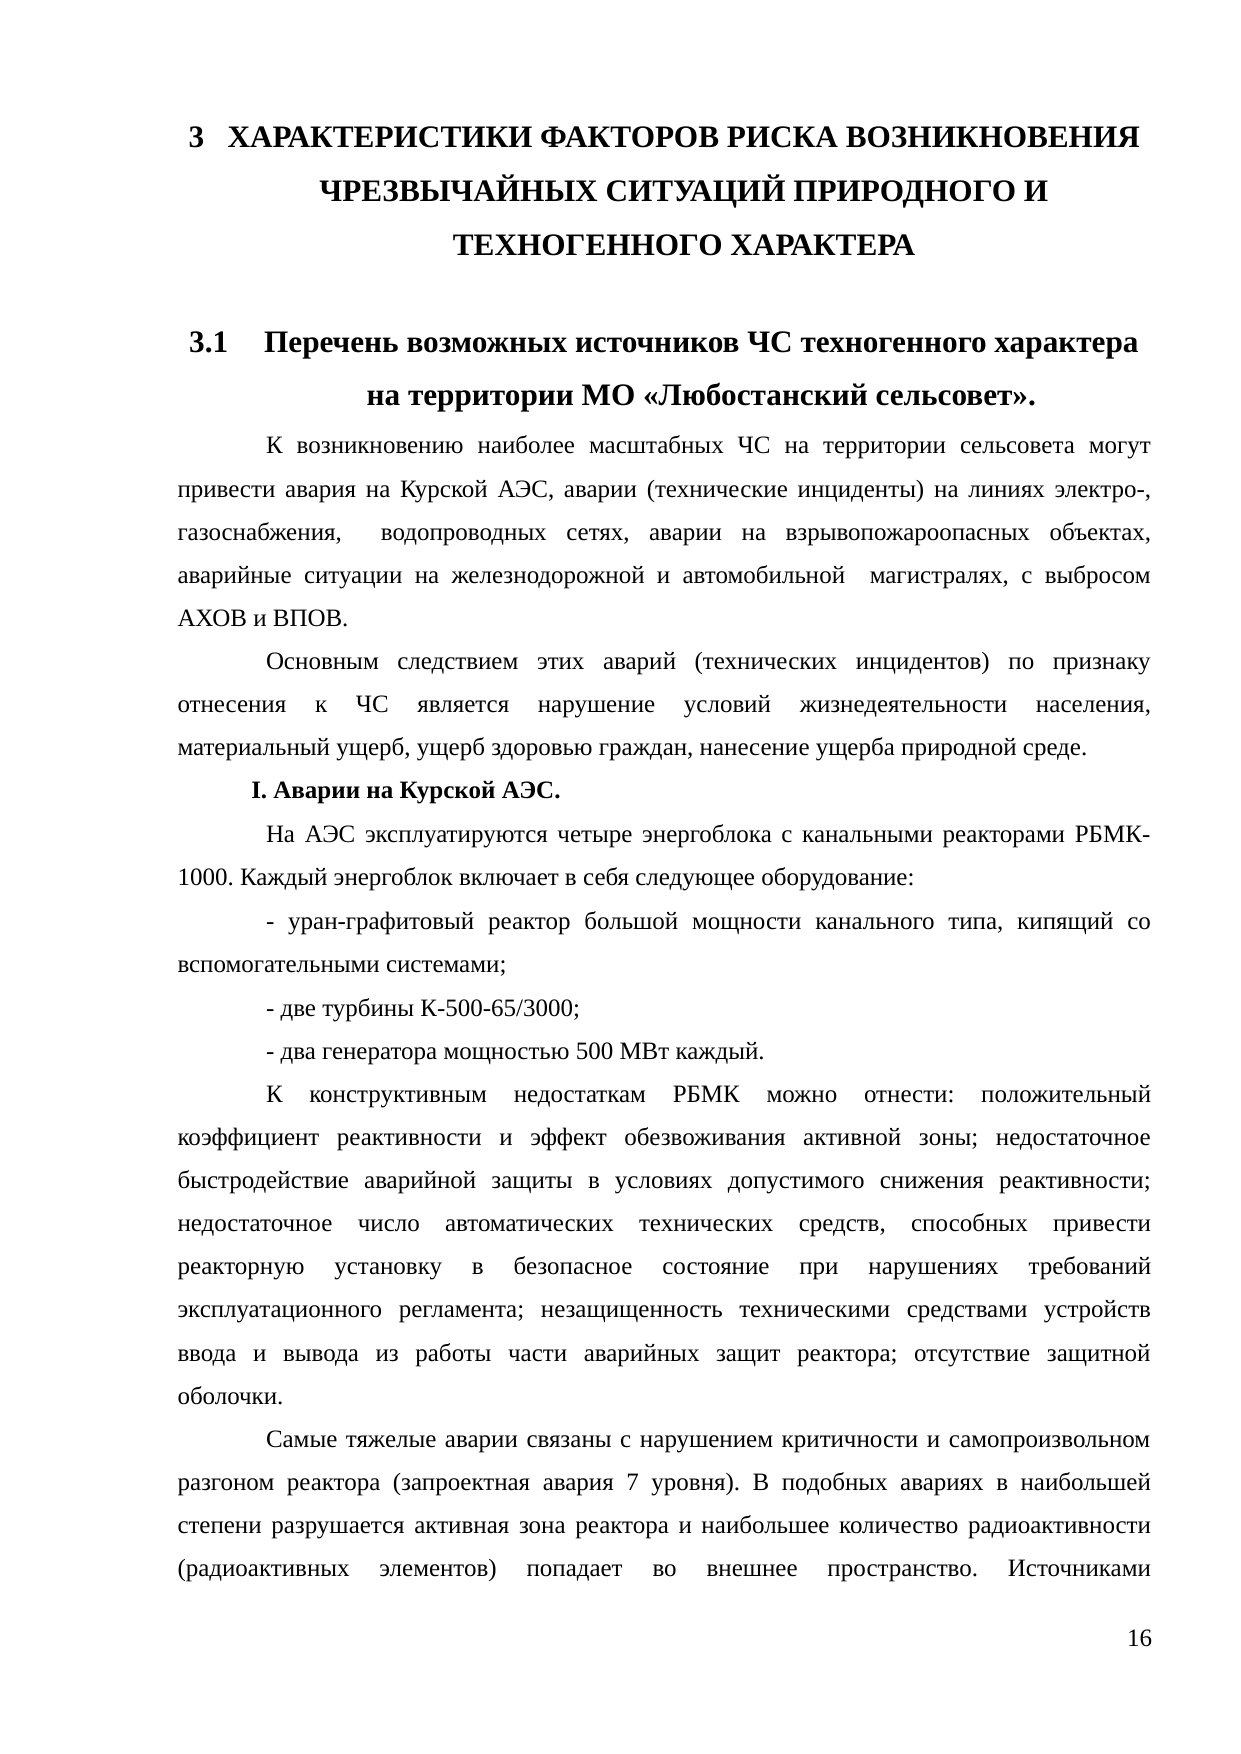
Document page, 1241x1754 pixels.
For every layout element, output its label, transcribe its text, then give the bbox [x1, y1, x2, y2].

text I. Аварии на Курской АЭС. [177, 776, 1152, 804]
text К конструктивным недостаткам РБМК можно отнести: положительный коэффициент реактивности и эффект обезвоживания активной зоны; недостаточное быстродействие аварийной защиты в условиях допустимого снижения реактивности; недостаточное число автоматических технических средств, способных привести реакторную установку в безопасное состояние при нарушениях требований эксплуатационного регламента; незащищенность техническими средствами устройств ввода и вывода из работы части аварийных защит реактора; отсутствие защитной оболочки. [177, 1079, 1152, 1409]
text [177, 1424, 1152, 1582]
text Основным следствием этих аварий (технических инцидентов) по признаку отнесения к ЧС является нарушение условий жизнедеятельности населения, материальный ущерб, ущерб здоровью граждан, нанесение ущерба природной среде. [177, 646, 1152, 761]
text На АЭС эксплуатируются четыре энергоблока с канальными реакторами РБМК-1000. Каждый энергоблок включает в себя следующее оборудование: [177, 819, 1152, 891]
subtitle Перечень возможных источников ЧС техногенного характера на территории МО «Любостанский сельсовет». [176, 323, 1152, 413]
text - уран-графитовый реактор большой мощности канального типа, кипящий со вспомогательными системами; [177, 906, 1152, 978]
subtitle ХАРАКТЕРИСТИКИ ФАКТОРОВ РИСКА ВОЗНИКНОВЕНИЯ ЧРЕЗВЫЧАЙНЫХ СИТУАЦИЙ ПРИРОДНОГО И ТЕХНОГЕННОГО ХАРАКТЕРА [177, 118, 1152, 262]
text К возникновению наиболее масштабных ЧС на территории сельсовета могут привести авария на Курской АЭС, аварии (технические инциденты) на линиях электро-, газоснабжения, водопроводных сетях, аварии на взрывопожароопасных объектах, аварийные ситуации на железнодорожной и автомобильной магистралях, с выбросом АХОВ и ВПОВ. [177, 431, 1152, 632]
text - два генератора мощностью 500 МВт каждый. [177, 1036, 1152, 1064]
text - две турбины К-500-65/3000; [177, 993, 1152, 1021]
